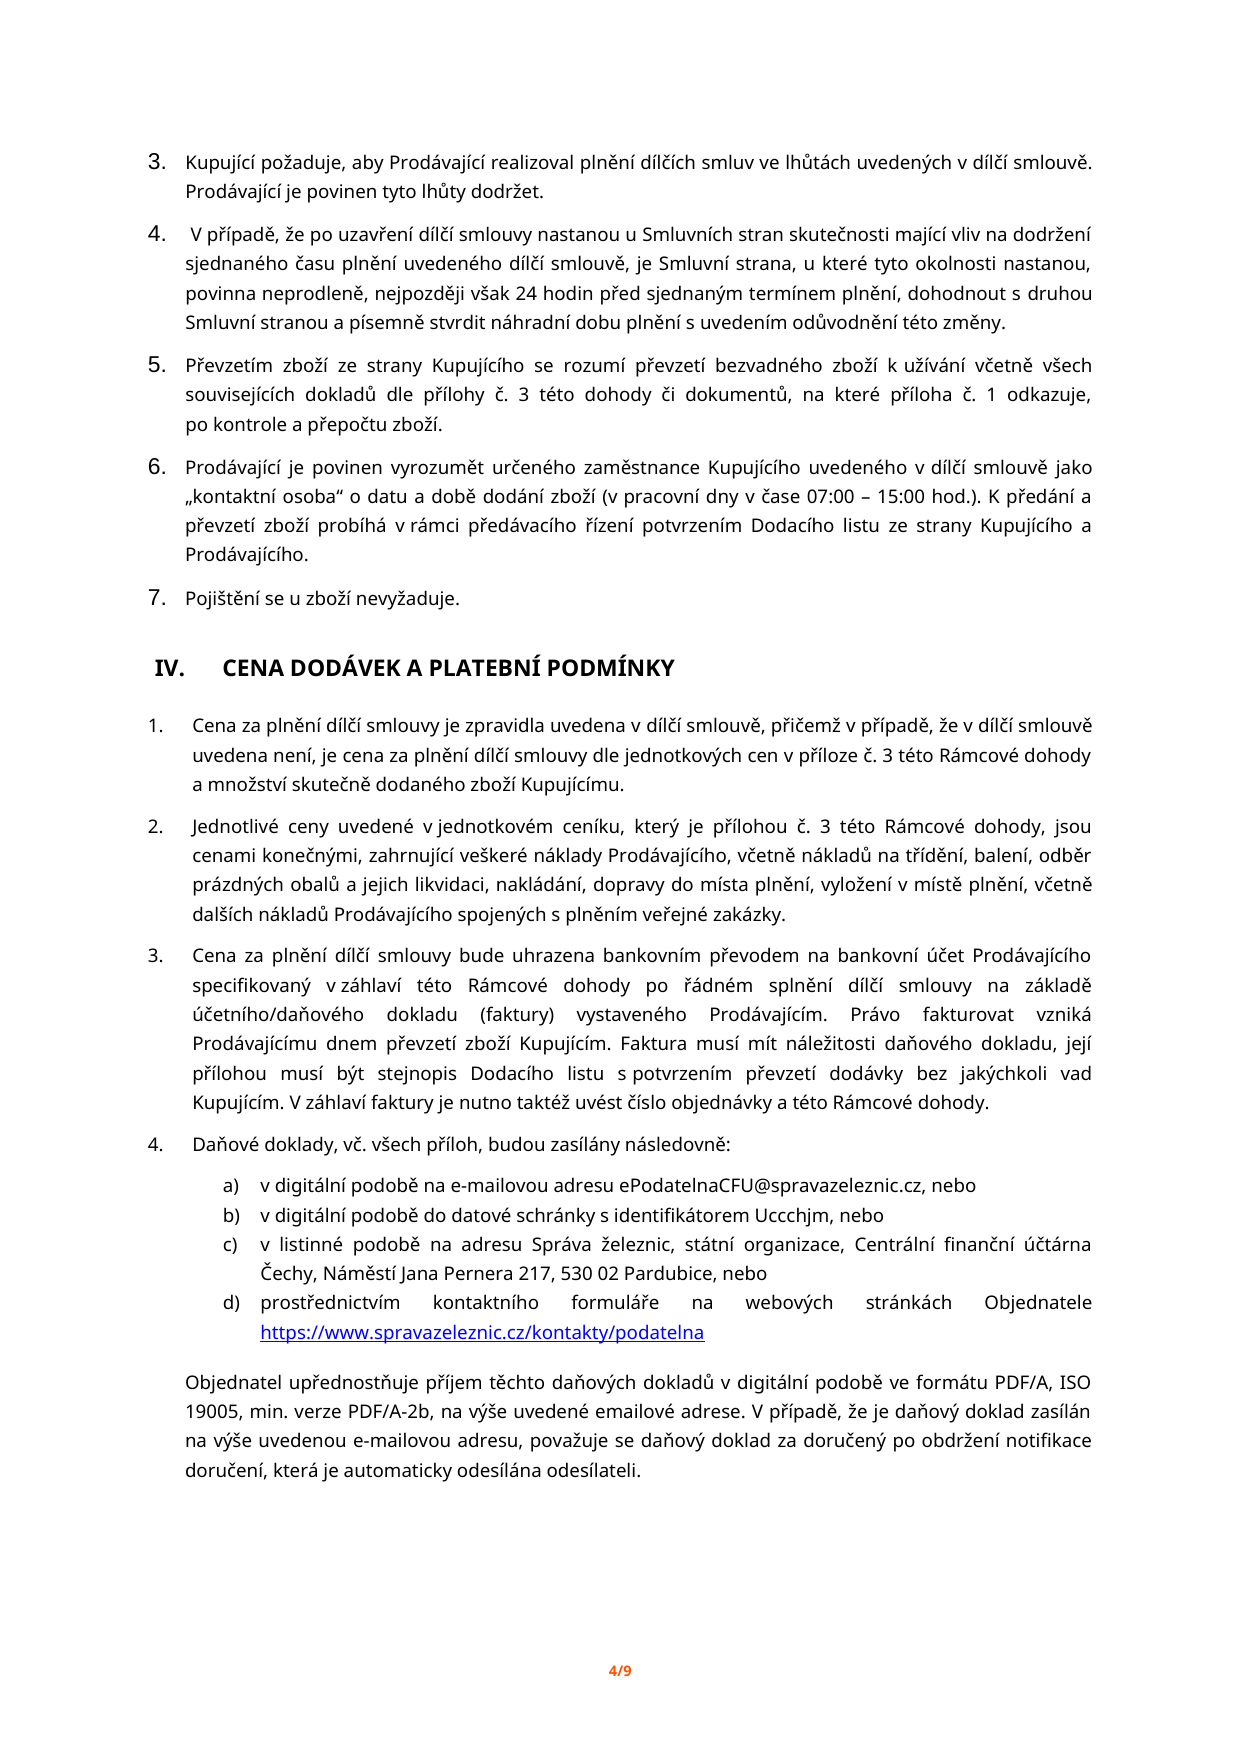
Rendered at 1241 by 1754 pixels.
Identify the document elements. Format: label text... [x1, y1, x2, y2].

subtitle Cena za plnění dílčí smlouvy bude uhrazena bankovním převodem na bankovní účet Prodávajícího specifikovaný v záhlaví této Rámcové dohody po řádném splnění dílčí smlouvy na základě účetního/daňového dokladu (faktury) vystaveného Prodávajícím. Právo fakturovat vzniká Prodávajícímu dnem převzetí zboží Kupujícím. Faktura musí mít náležitosti daňového dokladu, její přílohou musí být stejnopis Dodacího listu s potvrzením převzetí dodávky bez jakýchkoli vad Kupujícím. V záhlaví faktury je nutno taktéž uvést číslo objednávky a této Rámcové dohody. [148, 943, 1093, 1114]
subtitle Prodávající je povinen vyrozumět určeného zaměstnance Kupujícího uvedeného v dílčí smlouvě jako „kontaktní osoba“ o datu a době dodání zboží (v pracovní dny v čase 07:00 – 15:00 hod.). K předání a převzetí zboží probíhá v rámci předávacího řízení potvrzením Dodacího listu ze strany Kupujícího a Prodávajícího. [148, 453, 1093, 567]
subtitle Cena za plnění dílčí smlouvy je zpravidla uvedena v dílčí smlouvě, přičemž v případě, že v dílčí smlouvě uvedena není, je cena za plnění dílčí smlouvy dle jednotkových cen v příloze č. 3 této Rámcové dohody a množství skutečně dodaného zboží Kupujícímu. [148, 713, 1093, 797]
list Kupující požaduje, aby Prodávající realizoval plnění dílčích smluv ve lhůtách uvedených v dílčí smlouvě. Prodávající je povinen tyto lhůty dodržet. [148, 148, 1093, 204]
text Objednatel upřednostňuje příjem těchto daňových dokladů v digitální podobě ve formátu PDF/A, ISO 19005, min. verze PDF/A-2b, na výše uvedené emailové adrese. V případě, že je daňový doklad zasílán na výše uvedenou e-mailovou adresu, považuje se daňový doklad za doručený po obdržení notifikace doručení, která je automaticky odesílána odesílateli. [185, 1369, 1093, 1482]
list prostřednictvím kontaktního formuláře na webových stránkách Objednatele https://www.spravazeleznic.cz/kontakty/podatelna [223, 1290, 1093, 1344]
list Převzetím zboží ze strany Kupujícího se rozumí převzetí bezvadného zboží k užívání včetně všech souvisejících dokladů dle přílohy č. 3 této dohody či dokumentů, na které příloha č. 1 odkazuje, po kontrole a přepočtu zboží. [148, 351, 1093, 436]
list v digitální podobě do datové schránky s identifikátorem Uccchjm, nebo [223, 1202, 1093, 1227]
subtitle Pojištění se u zboží nevyžaduje. [148, 583, 1093, 610]
subtitle Daňové doklady, vč. všech příloh, budou zasílány následovně: [148, 1131, 1093, 1156]
list v digitální podobě na e-mailovou adresu ePodatelnaCFU@spravazeleznic.cz, nebo [223, 1173, 1093, 1198]
list V případě, že po uzavření dílčí smlouvy nastanou u Smluvních stran skutečnosti mající vliv na dodržení sjednaného času plnění uvedeného dílčí smlouvě, je Smluvní strana, u které tyto okolnosti nastanou, povinna neprodleně, nejpozději však 24 hodin před sjednaným termínem plnění, dohodnout s druhou Smluvní stranou a písemně stvrdit náhradní dobu plnění s uvedením odůvodnění této změny. [148, 220, 1093, 335]
subtitle Jednotlivé ceny uvedené v jednotkovém ceníku, který je přílohou č. 3 této Rámcové dohody, jsou cenami konečnými, zahrnující veškeré náklady Prodávajícího, včetně nákladů na třídění, balení, odběr prázdných obalů a jejich likvidaci, nakládání, dopravy do místa plnění, vyložení v místě plnění, včetně dalších nákladů Prodávajícího spojených s plněním veřejné zakázky. [148, 813, 1093, 926]
list v listinné podobě na adresu Správa železnic, státní organizace, Centrální finanční účtárna Čechy, Náměstí Jana Pernera 217, 530 02 Pardubice, nebo [223, 1231, 1093, 1286]
list CENA DODÁVEK A PLATEBNÍ PODMÍNKY [185, 652, 1093, 683]
